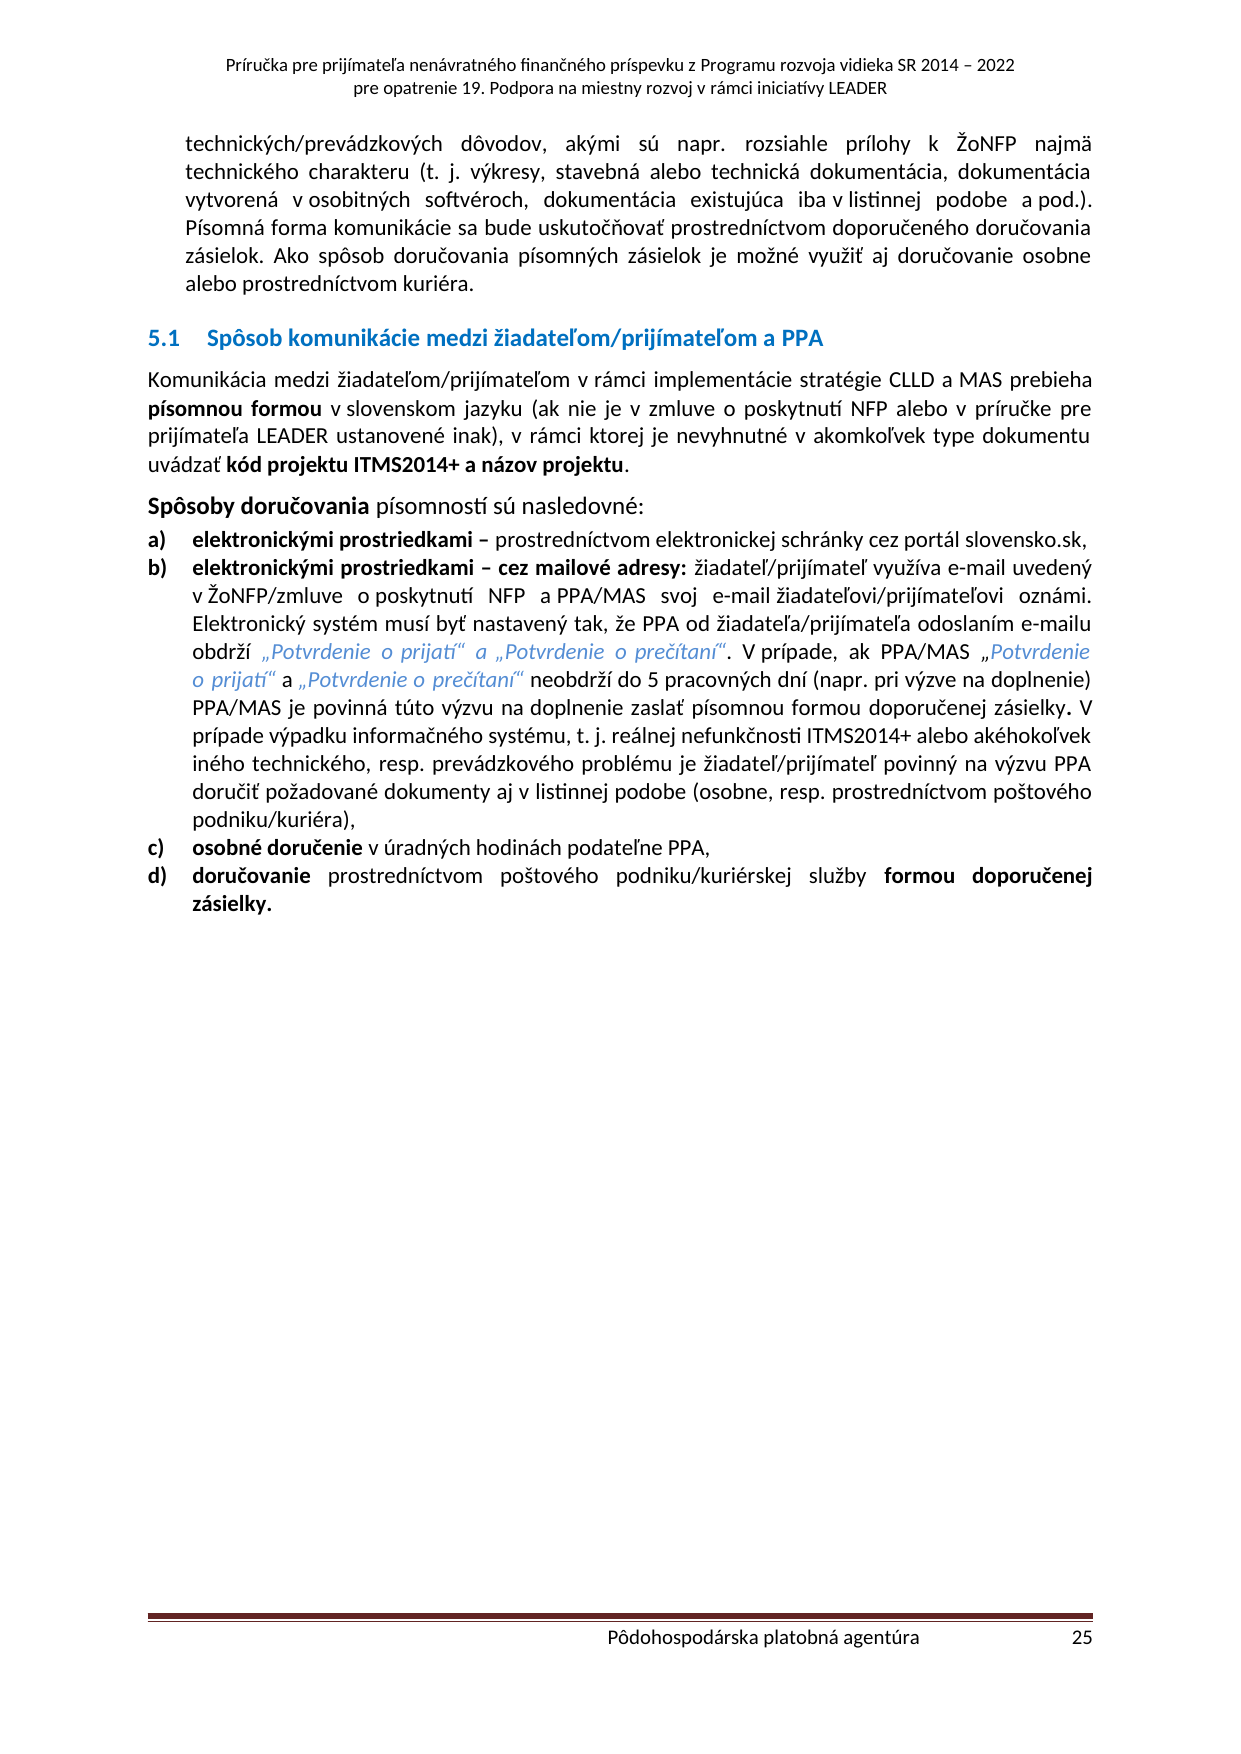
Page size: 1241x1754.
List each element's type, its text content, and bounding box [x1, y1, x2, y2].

text Spôsoby doručovania písomností sú nasledovné: [148, 490, 1093, 521]
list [148, 129, 1093, 298]
list elektronickými prostriedkami – cez mailové adresy: žiadateľ/prijímateľ využíva e-mail uvedený v ŽoNFP/zmluve o poskytnutí NFP a PPA/MAS svoj e-mail žiadateľovi/prijímateľovi oznámi. Elektronický systém musí byť nastavený tak, že PPA od žiadateľa/prijímateľa odoslaním e-mailu obdrží „Potvrdenie o prijatí“ a „Potvrdenie o prečítaní“. V prípade, ak PPA/MAS „Potvrdenie o prijatí“ a „Potvrdenie o prečítaní“ neobdrží do 5 pracovných dní (napr. pri výzve na doplnenie) PPA/MAS je povinná túto výzvu na doplnenie zaslať písomnou formou doporučenej zásielky. V prípade výpadku informačného systému, t. j. reálnej nefunkčnosti ITMS2014+ alebo akéhokoľvek iného technického, resp. prevádzkového problému je žiadateľ/prijímateľ povinný na výzvu PPA doručiť požadované dokumenty aj v listinnej podobe (osobne, resp. prostredníctvom poštového podniku/kuriéra), [148, 553, 1093, 833]
list doručovanie prostredníctvom poštového podniku/kuriérskej služby formou doporučenej zásielky. [148, 861, 1093, 917]
text Komunikácia medzi žiadateľom/prijímateľom v rámci implementácie stratégie CLLD a MAS prebieha písomnou formou v slovenskom jazyku (ak nie je v zmluve o poskytnutí NFP alebo v príručke pre prijímateľa LEADER ustanovené inak), v rámci ktorej je nevyhnutné v akomkoľvek type dokumentu uvádzať kód projektu ITMS2014+ a názov projektu. [148, 366, 1093, 478]
list osobné doručenie v úradných hodinách podateľne PPA, [148, 833, 1093, 861]
subtitle Spôsob komunikácie medzi žiadateľom/prijímateľom a PPA [148, 323, 1093, 353]
list elektronickými prostriedkami – prostredníctvom elektronickej schránky cez portál slovensko.sk, [148, 525, 1093, 553]
